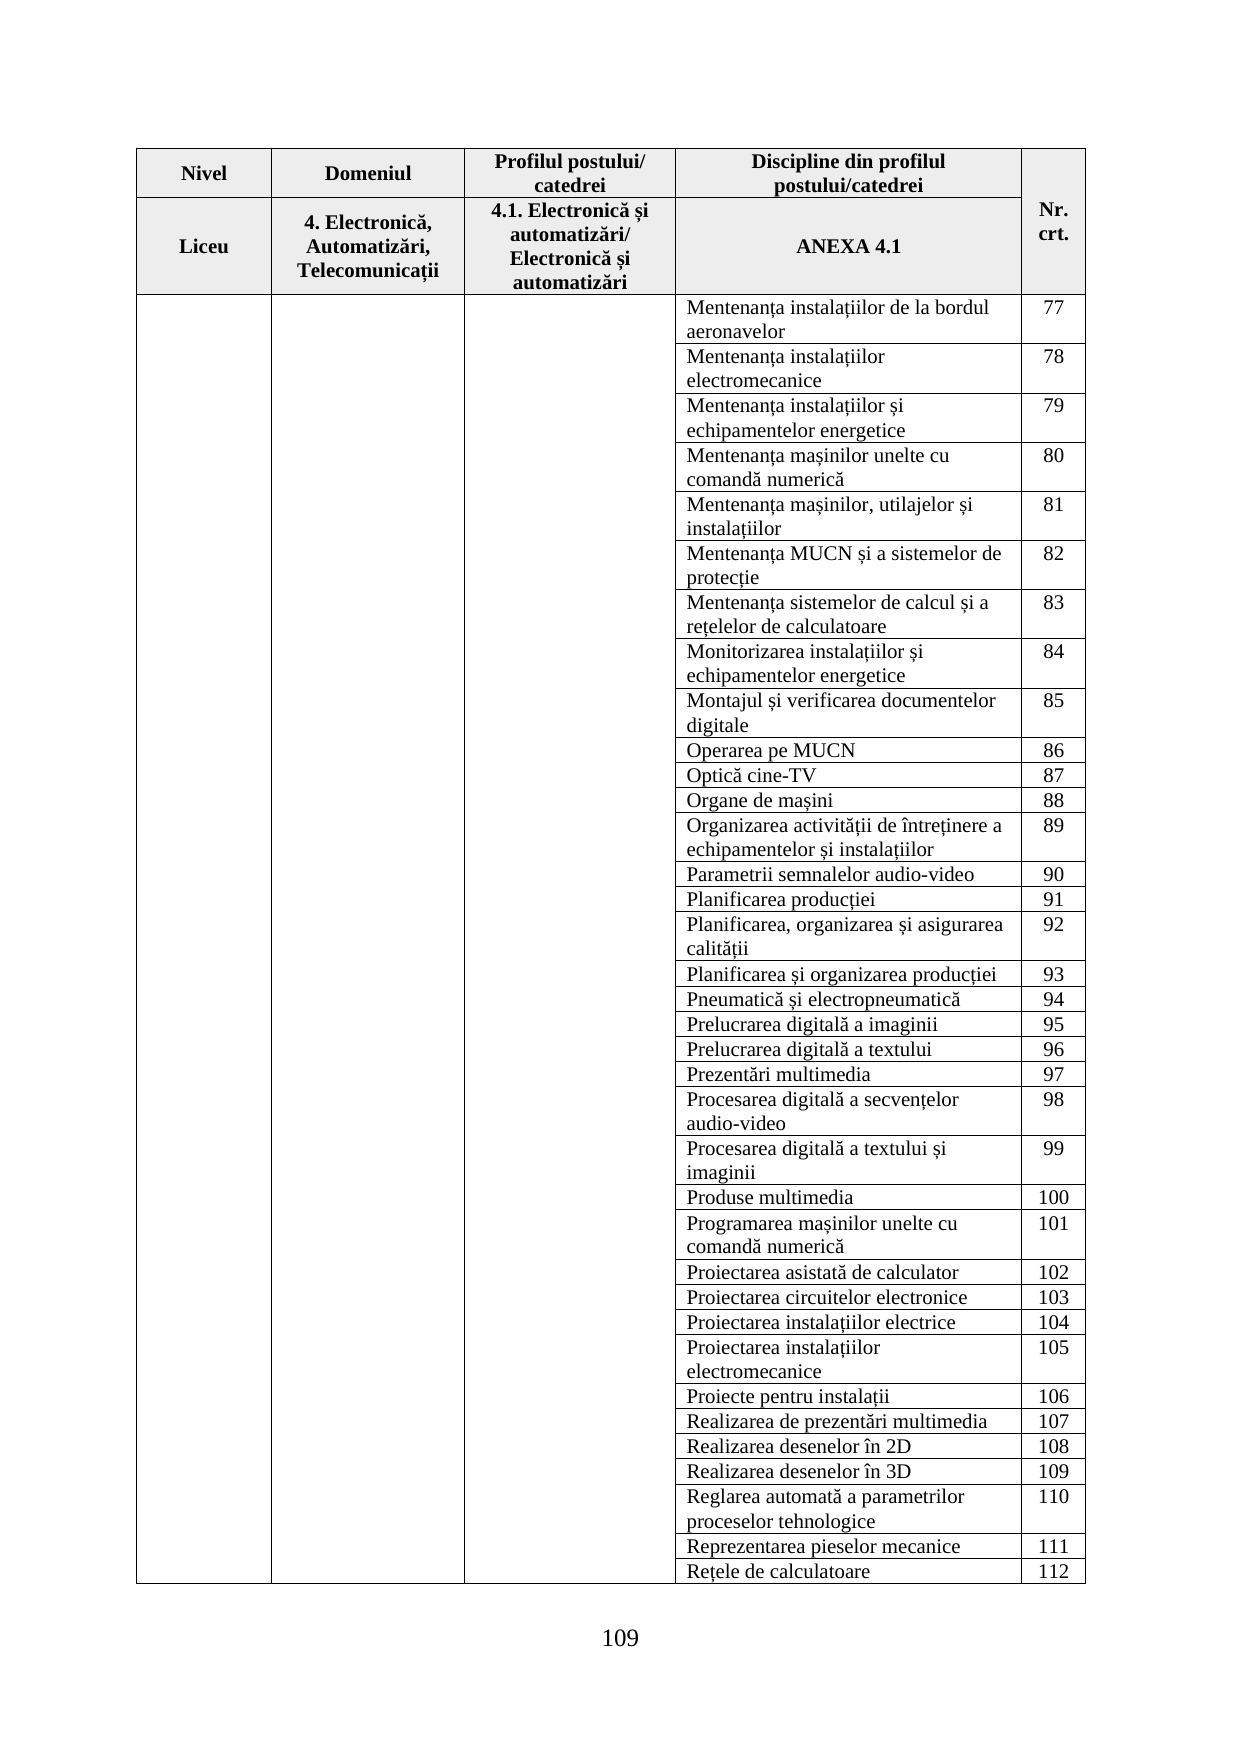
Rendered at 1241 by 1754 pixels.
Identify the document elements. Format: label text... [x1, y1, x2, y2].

table_cell 89 [1022, 813, 1085, 861]
table_cell 109 [1022, 1459, 1085, 1483]
table_cell 81 [1022, 492, 1085, 540]
table_cell Organe de mașini [676, 788, 1021, 812]
table_cell 85 [1022, 689, 1085, 737]
table_cell 107 [1022, 1409, 1085, 1433]
table_cell 94 [1022, 987, 1085, 1011]
table_cell 98 [1022, 1087, 1085, 1135]
table_cell 83 [1022, 590, 1085, 638]
table_cell Proiectarea asistată de calculator [676, 1260, 1021, 1284]
table_cell 95 [1022, 1012, 1085, 1036]
table_cell Prelucrarea digitală a imaginii [676, 1012, 1021, 1036]
table_cell 100 [1022, 1185, 1085, 1209]
table_cell Montajul și verificarea documentelor digitale [676, 689, 1021, 737]
table_cell 112 [1022, 1559, 1085, 1583]
table_cell Proiectarea circuitelor electronice [676, 1285, 1021, 1309]
table_cell 90 [1022, 862, 1085, 886]
table_cell Realizarea desenelor în 3D [676, 1459, 1021, 1483]
table_header Profilul postului/ catedrei [465, 149, 675, 197]
table_cell 87 [1022, 763, 1085, 787]
table_cell Proiecte pentru instalații [676, 1384, 1021, 1408]
table_cell Prelucrarea digitală a textului [676, 1037, 1021, 1061]
table_cell Mentenanța sistemelor de calcul și a rețelelor de calculatoare [676, 590, 1021, 638]
table_cell Mentenanța mașinilor, utilajelor și instalațiilor [676, 492, 1021, 540]
table_cell Proiectarea instalațiilor electromecanice [676, 1335, 1021, 1383]
table_cell 104 [1022, 1310, 1085, 1334]
table_cell 102 [1022, 1260, 1085, 1284]
table_cell 105 [1022, 1335, 1085, 1383]
table_cell 4.1. Electronică și automatizări/ Electronică și automatizări [465, 198, 675, 294]
table_cell Mentenanța mașinilor unelte cu comandă numerică [676, 443, 1021, 491]
table_header Domeniul [272, 149, 464, 197]
table_cell 110 [1022, 1485, 1085, 1533]
table_cell 99 [1022, 1136, 1085, 1184]
table_cell Liceu [137, 198, 271, 294]
table_cell Procesarea digitală a secvențelor audio-video [676, 1087, 1021, 1135]
table_cell Mentenanța instalațiilor electromecanice [676, 344, 1021, 392]
table_cell Proiectarea instalațiilor electrice [676, 1310, 1021, 1334]
table_cell 4. Electronică, Automatizări, Telecomunicații [272, 198, 464, 294]
table_cell Organizarea activității de întreținere a echipamentelor și instalațiilor [676, 813, 1021, 861]
table_cell Planificarea, organizarea și asigurarea calității [676, 912, 1021, 960]
table_cell 93 [1022, 961, 1085, 986]
table_cell Mentenanța MUCN și a sistemelor de protecție [676, 541, 1021, 589]
table_cell 108 [1022, 1434, 1085, 1458]
table_cell Planificarea producției [676, 887, 1021, 911]
table_cell 88 [1022, 788, 1085, 812]
table_cell 111 [1022, 1534, 1085, 1558]
table_cell ANEXA 4.1 [676, 198, 1021, 294]
table_cell 78 [1022, 344, 1085, 392]
table_cell Monitorizarea instalațiilor și echipamentelor energetice [676, 639, 1021, 687]
table_cell Procesarea digitală a textului și imaginii [676, 1136, 1021, 1184]
table_cell 101 [1022, 1210, 1085, 1258]
table_cell Programarea mașinilor unelte cu comandă numerică [676, 1210, 1021, 1258]
table_header Nivel [137, 149, 271, 197]
table_cell Reprezentarea pieselor mecanice [676, 1534, 1021, 1558]
table_cell Realizarea desenelor în 2D [676, 1434, 1021, 1458]
table_cell 97 [1022, 1062, 1085, 1086]
table_cell 106 [1022, 1384, 1085, 1408]
table_cell 96 [1022, 1037, 1085, 1061]
table_cell Produse multimedia [676, 1185, 1021, 1209]
table_cell Prezentări multimedia [676, 1062, 1021, 1086]
table_cell Pneumatică și electropneumatică [676, 987, 1021, 1011]
table_cell 80 [1022, 443, 1085, 491]
table_cell 86 [1022, 738, 1085, 762]
table_cell 84 [1022, 639, 1085, 687]
table_cell Realizarea de prezentări multimedia [676, 1409, 1021, 1433]
table_cell 91 [1022, 887, 1085, 911]
table_cell 82 [1022, 541, 1085, 589]
table_header Nr. crt. [1022, 149, 1085, 294]
table_cell Optică cine-TV [676, 763, 1021, 787]
table_cell 103 [1022, 1285, 1085, 1309]
table_cell 77 [1022, 295, 1085, 343]
table_cell 79 [1022, 394, 1085, 442]
table_cell Rețele de calculatoare [676, 1559, 1021, 1583]
table_cell Operarea pe MUCN [676, 738, 1021, 762]
table_cell Parametrii semnalelor audio-video [676, 862, 1021, 886]
table_header Discipline din profilul postului/catedrei [676, 149, 1021, 197]
table_cell 92 [1022, 912, 1085, 960]
table_cell Mentenanța instalațiilor de la bordul aeronavelor [676, 295, 1021, 343]
table_cell Mentenanța instalațiilor și echipamentelor energetice [676, 394, 1021, 442]
table_cell Planificarea și organizarea producției [676, 961, 1021, 986]
table_cell Reglarea automată a parametrilor proceselor tehnologice [676, 1485, 1021, 1533]
